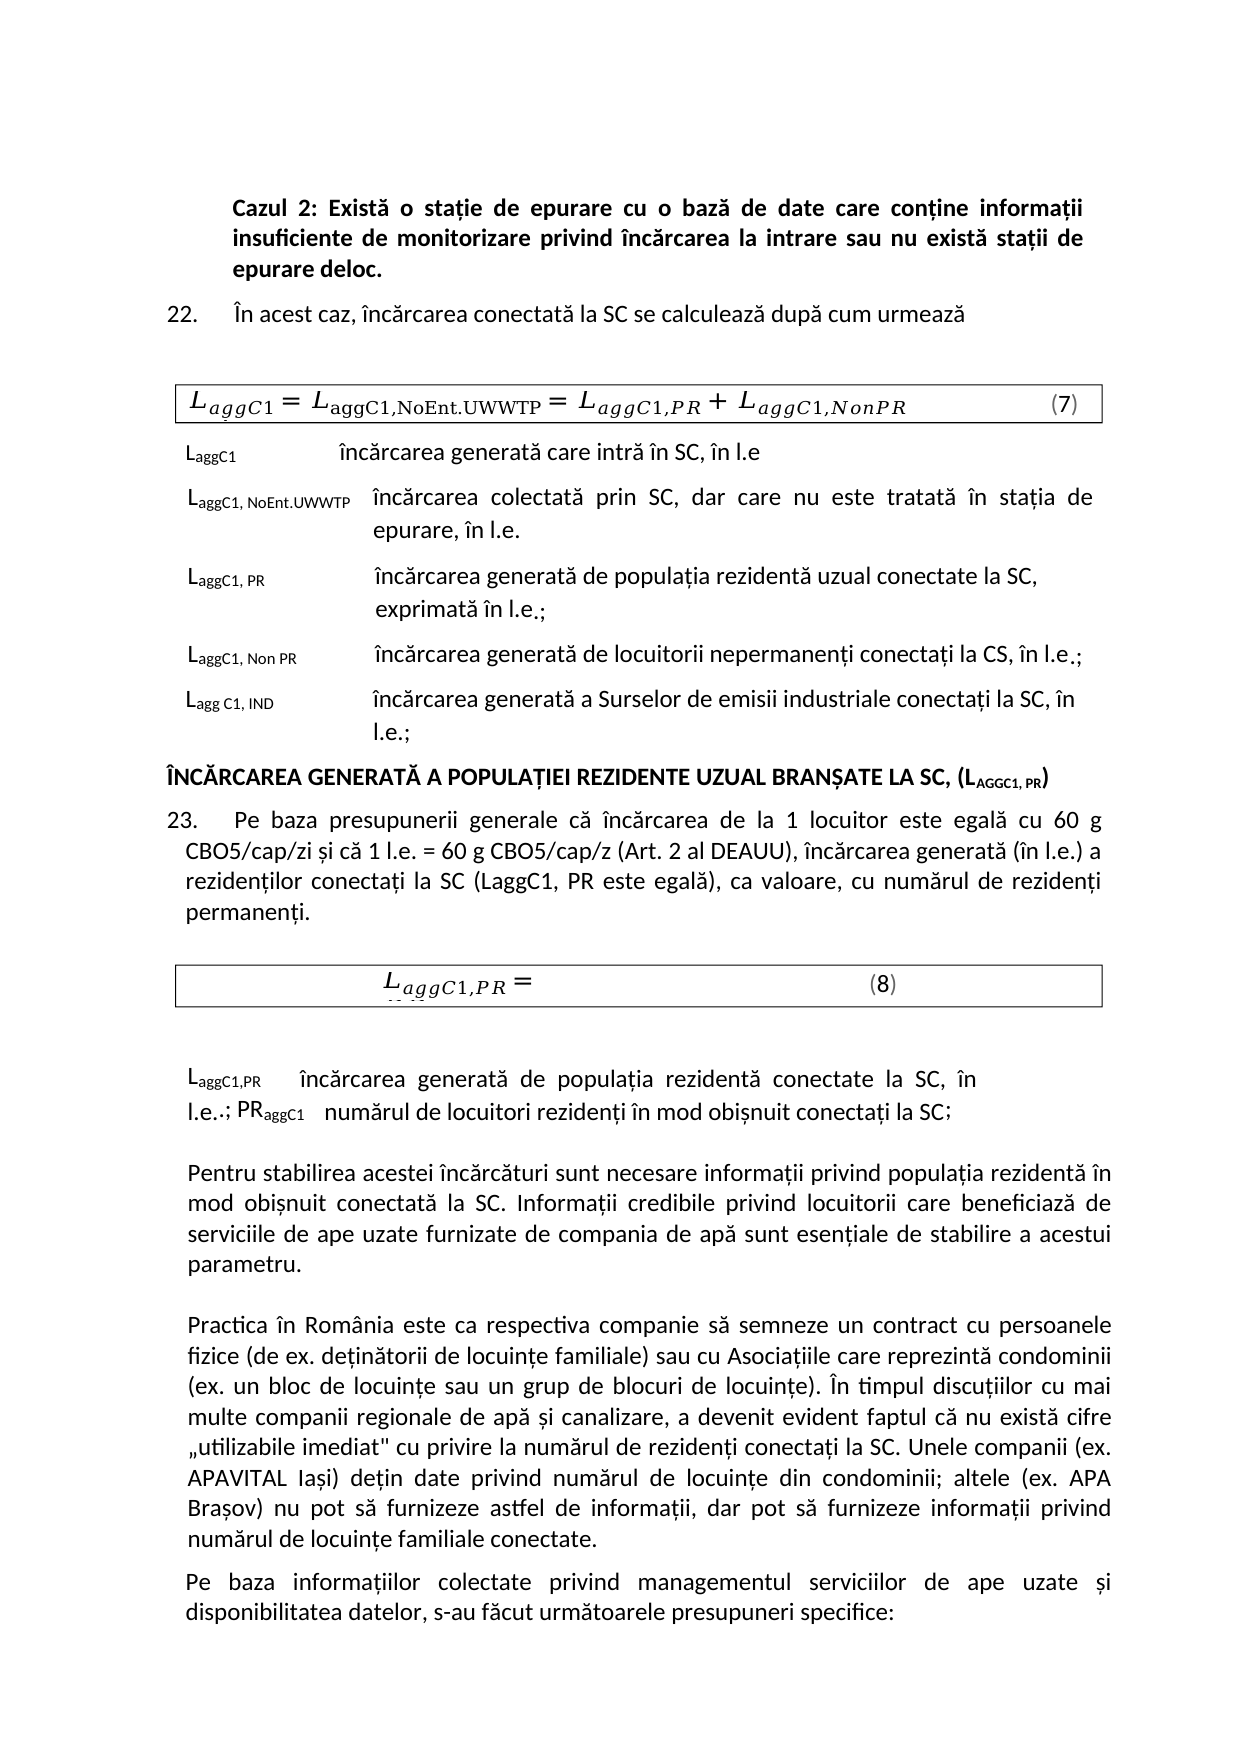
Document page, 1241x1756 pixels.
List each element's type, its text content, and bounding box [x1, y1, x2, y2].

text Pe baza informațiilor colectate privind managementul serviciilor de ape uzate și disponibilitatea datelor, s-au făcut următoarele presupuneri specifice: [185, 1566, 1113, 1627]
text LaggC1, NoEnt.UWWTP încărcarea colectată prin SC, dar care nu este tratată în stația de epurare, în l.e. [187, 481, 1094, 547]
text LaggC1,PR încărcarea generată de populația rezidentă conectate la SC, în l.e..; PRaggC1 numărul de locuitori rezidenți în mod obișnuit conectați la SC; [187, 1060, 978, 1126]
text LaggC1, Non PR încărcarea generată de locuitorii nepermanenți conectați la CS, în l.e.; [187, 638, 1094, 671]
list LaggC1 încărcarea generată care intră în SC, în l.e [185, 382, 1186, 469]
text Practica în România este ca respectiva companie să semneze un contract cu persoanele fizice (de ex. deținătorii de locuințe familiale) sau cu Asociațiile care reprezintă condominii (ex. un bloc de locuințe sau un grup de blocuri de locuințe). În timpul discuțiilor cu mai multe companii regionale de apă și canalizare, a devenit evident faptul că nu există cifre „utilizabile imediat" cu privire la numărul de rezidenți conectați la SC. Unele companii (ex. APAVITAL Iași) dețin date privind numărul de locuințe din condominii; altele (ex. APA Brașov) nu pot să furnizeze astfel de informații, dar pot să furnizeze informații privind numărul de locuințe familiale conectate. [187, 1309, 1113, 1553]
text Lagg C1, IND încărcarea generată a Surselor de emisii industriale conectați la SC, în l.e.; [185, 683, 1094, 749]
subtitle Pe baza presupunerii generale că încărcarea de la 1 locuitor este egală cu 60 g CBO5/cap/zi și că 1 l.e. = 60 g CBO5/cap/z (Art. 2 al DEAUU), încărcarea generată (în l.e.) a rezidenților conectați la SC (LaggC1, PR este egală), ca valoare, cu numărul de rezidenți permanenți. [167, 804, 1104, 926]
text Pentru stabilirea acestei încărcături sunt necesare informații privind populația rezidentă în mod obișnuit conectată la SC. Informații credibile privind locuitorii care beneficiază de serviciile de ape uzate furnizate de compania de apă sunt esențiale de stabilire a acestui parametru. [187, 1157, 1113, 1279]
text ÎNCĂRCAREA GENERATĂ A POPULAŢIEI REZIDENTE UZUAL BRANŞATE LA SC, (LAGGC1, PR) [167, 761, 1186, 792]
text Cazul 2: Există o stație de epurare cu o bază de date care conține informații insuficiente de monitorizare privind încărcarea la intrare sau nu există stații de epurare deloc. [232, 192, 1085, 283]
list În acest caz, încărcarea conectată la SC se calculează după cum urmează [167, 298, 1094, 329]
text LaggC1, PR încărcarea generată de populația rezidentă uzual conectate la SC, exprimată în l.e.; [187, 560, 1094, 626]
